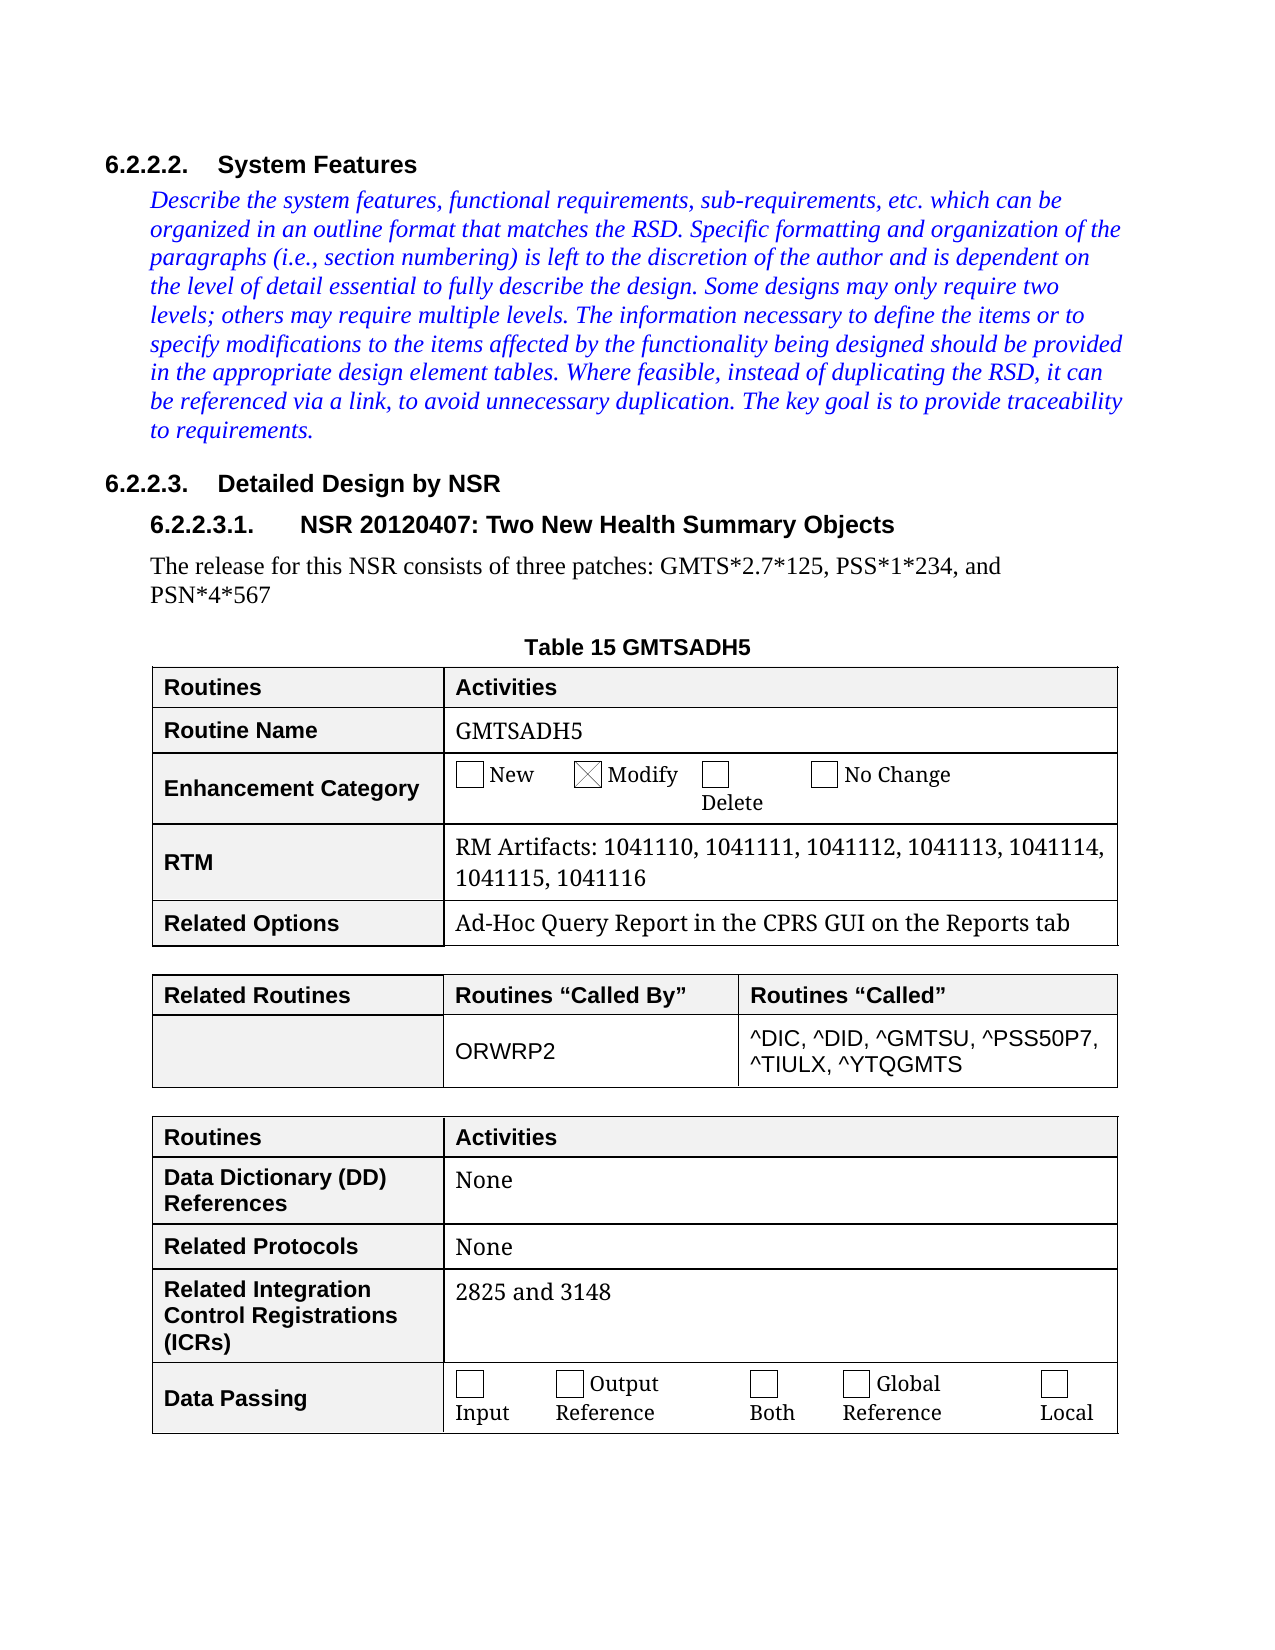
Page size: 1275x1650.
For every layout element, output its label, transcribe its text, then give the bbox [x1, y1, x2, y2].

table_cell Output Reference [544, 1363, 738, 1432]
table_cell Related Options [153, 901, 443, 945]
table_cell ^DIC, ^DID, ^GMTSU, ^PSS50P7, ^TIULX, ^YTQGMTS [739, 1015, 1117, 1087]
table_header Activities [445, 1117, 1117, 1156]
table_cell Ad-Hoc Query Report in the CPRS GUI on the Reports tab [445, 901, 1117, 945]
table_cell Related Integration Control Registrations (ICRs) [153, 1270, 443, 1361]
table_header Routines [153, 668, 443, 707]
table_cell ORWRP2 [444, 1015, 739, 1087]
subtitle Detailed Design by NSR [105, 469, 1125, 497]
table_cell Both [738, 1363, 831, 1432]
table_cell None [445, 1225, 1117, 1268]
table_cell No Change [799, 754, 1117, 823]
table_cell Data Passing [153, 1363, 443, 1432]
text The release for this NSR consists of three patches: GMTS*2.7*125, PSS*1*234, and PSN*4*567 [150, 551, 1125, 609]
table_cell Local [1029, 1363, 1117, 1432]
table_header Related Routines [153, 976, 443, 1014]
table_cell Global Reference [831, 1363, 1029, 1432]
table_cell Enhancement Category [153, 754, 443, 823]
table_cell [153, 1016, 443, 1087]
subtitle NSR 20120407: Two New Health Summary Objects [150, 510, 1125, 539]
table_cell Input [444, 1363, 544, 1432]
table_cell Data Dictionary (DD) References [153, 1158, 443, 1223]
table_cell Related Protocols [153, 1225, 443, 1268]
table_cell RM Artifacts: 1041110, 1041111, 1041112, 1041113, 1041114, 1041115, 1041116 [445, 825, 1117, 899]
subtitle System Features [105, 150, 1125, 179]
table_cell Modify [562, 754, 690, 823]
table_header Routines “Called” [739, 975, 1117, 1014]
table_cell Delete [690, 754, 799, 823]
table_cell New [445, 754, 562, 823]
table_header Routines [153, 1117, 444, 1156]
table_cell Routine Name [153, 708, 443, 752]
table_cell RTM [153, 825, 443, 899]
table_header Activities [445, 668, 1117, 707]
table_header Routines “Called By” [444, 975, 738, 1014]
table_cell GMTSADH5 [445, 708, 1117, 752]
table_cell None [445, 1158, 1117, 1223]
text Describe the system features, functional requirements, sub-requirements, etc. which can be organized in an outline format that matches the RSD. Specific formatting and organization of the paragraphs (i.e., section numbering) is left to the discretion of the author and is dependent on the level of detail essential to fully describe the design. Some designs may only require two levels; others may require multiple levels. The information necessary to define the items or to specify modifications to the items affected by the functionality being designed should be provided in the appropriate design element tables. Where feasible, instead of duplicating the RSD, it can be referenced via a link, to avoid unnecessary duplication. The key goal is to provide traceability to requirements. [150, 185, 1125, 444]
text Table 15 GMTSADH5 [150, 634, 1125, 660]
table_cell 2825 and 3148 [445, 1270, 1117, 1361]
